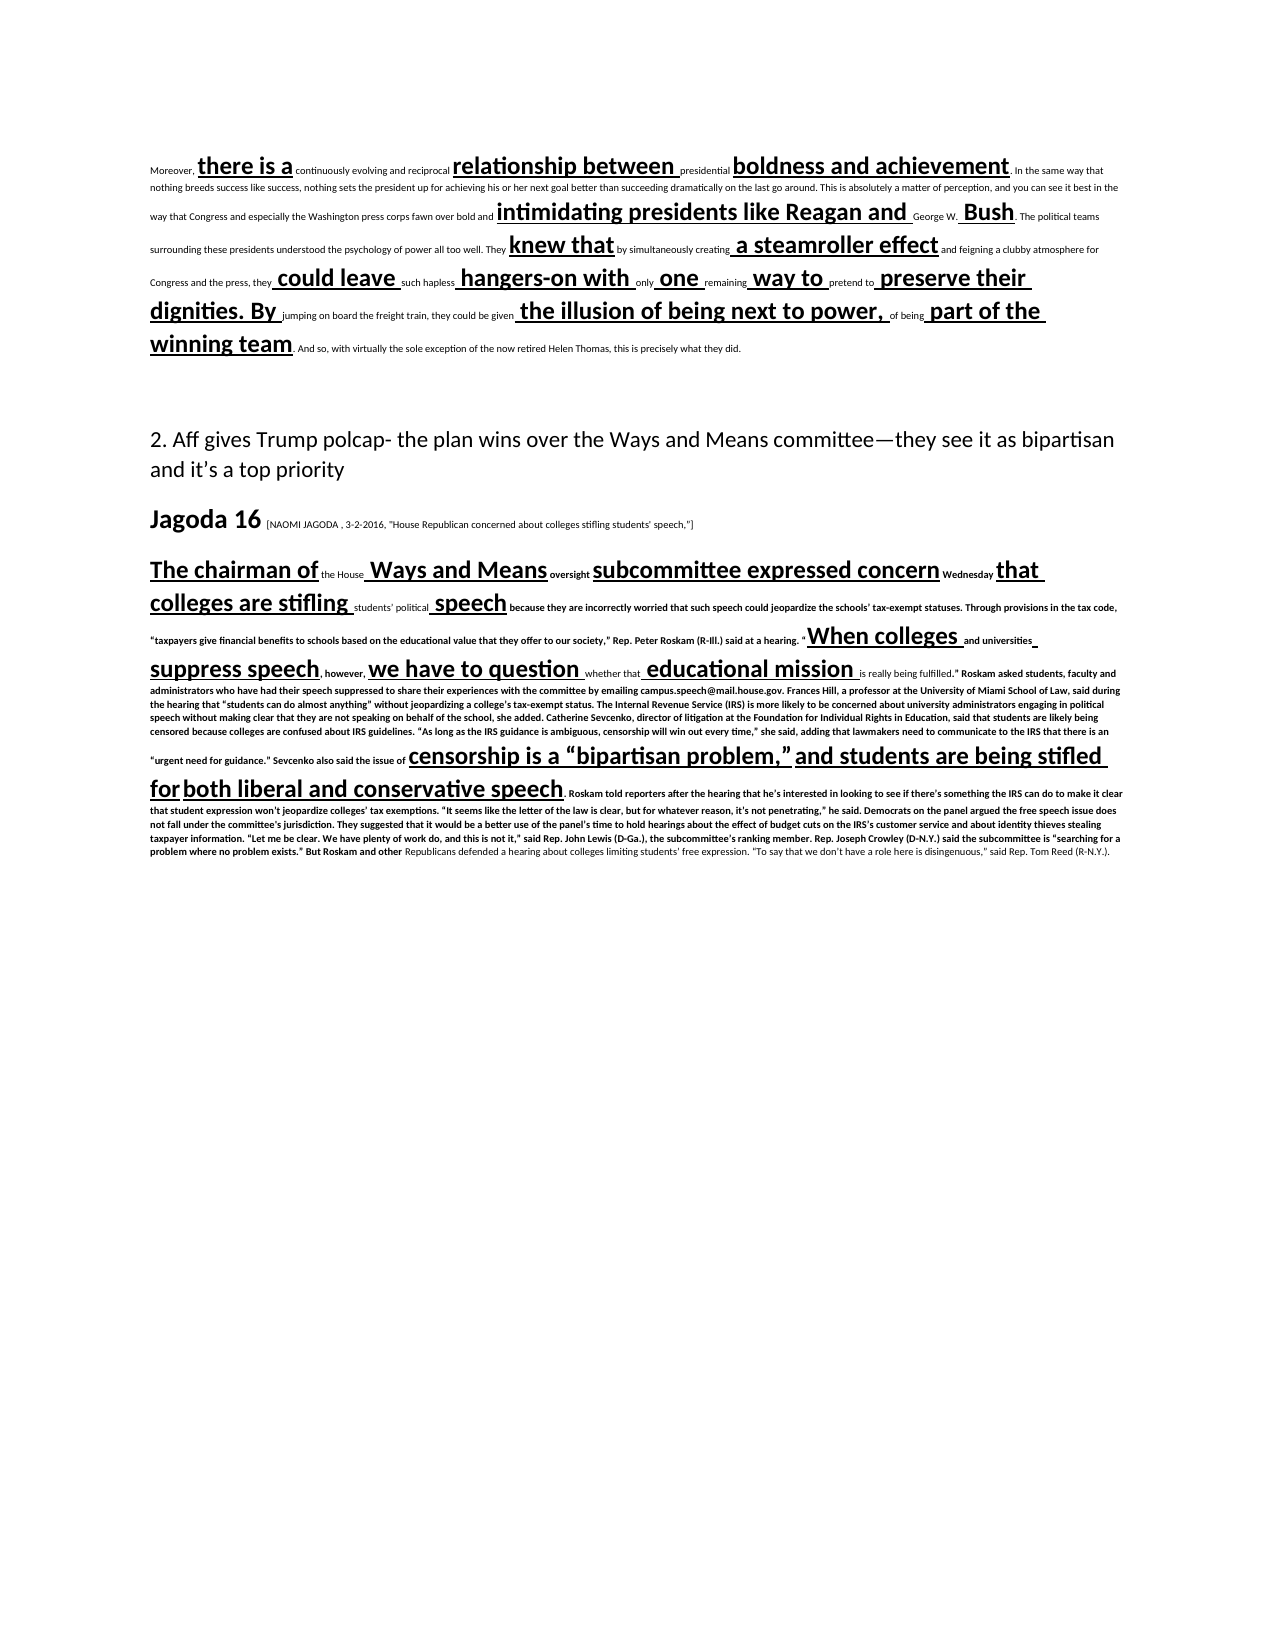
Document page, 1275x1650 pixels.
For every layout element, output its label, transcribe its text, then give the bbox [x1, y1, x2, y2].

text 2. Aff gives Trump polcap- the plan wins over the Ways and Means committee—they see it as bipartisan and it’s a top priority [150, 425, 1125, 483]
text Jagoda 16 [NAOMI JAGODA , 3-2-2016, "House Republican concerned about colleges stifling students' speech,”] [150, 502, 1125, 535]
text Moreover, there is a continuously evolving and reciprocal relationship between presidential boldness and achievement. In the same way that nothing breeds success like success, nothing sets the president up for achieving his or her next goal better than succeeding dramatically on the last go around. This is absolutely a matter of perception, and you can see it best in the way that Congress and especially the Washington press corps fawn over bold and intimidating presidents like Reagan and George W. Bush. The political teams surrounding these presidents understood the psychology of power all too well. They knew that by simultaneously creating a steamroller effect and feigning a clubby atmosphere for Congress and the press, they could leave such hapless hangers-on with only one remaining way to pretend to preserve their dignities. By jumping on board the freight train, they could be given the illusion of being next to power, of being part of the winning team. And so, with virtually the sole exception of the now retired Helen Thomas, this is precisely what they did. [150, 150, 1125, 359]
text The chairman of the House Ways and Means oversight subcommittee expressed concern Wednesday that colleges are stifling students’ political speech because they are incorrectly worried that such speech could jeopardize the schools’ tax-exempt statuses. Through provisions in the tax code, “taxpayers give financial benefits to schools based on the educational value that they offer to our society,” Rep. Peter Roskam (R-Ill.) said at a hearing. “When colleges and universities suppress speech, however, we have to question whether that educational mission is really being fulfilled.” Roskam asked students, faculty and administrators who have had their speech suppressed to share their experiences with the committee by emailing campus.speech@mail.house.gov. Frances Hill, a professor at the University of Miami School of Law, said during the hearing that “students can do almost anything” without jeopardizing a college’s tax-exempt status. The Internal Revenue Service (IRS) is more likely to be concerned about university administrators engaging in political speech without making clear that they are not speaking on behalf of the school, she added. Catherine Sevcenko, director of litigation at the Foundation for Individual Rights in Education, said that students are likely being censored because colleges are confused about IRS guidelines. “As long as the IRS guidance is ambiguous, censorship will win out every time,” she said, adding that lawmakers need to communicate to the IRS that there is an “urgent need for guidance.” Sevcenko also said the issue of censorship is a “bipartisan problem,” and students are being stifled for both liberal and conservative speech. Roskam told reporters after the hearing that he’s interested in looking to see if there’s something the IRS can do to make it clear that student expression won’t jeopardize colleges’ tax exemptions. “It seems like the letter of the law is clear, but for whatever reason, it’s not penetrating,” he said. Democrats on the panel argued the free speech issue does not fall under the committee's jurisdiction. They suggested that it would be a better use of the panel’s time to hold hearings about the effect of budget cuts on the IRS’s customer service and about identity thieves stealing taxpayer information. “Let me be clear. We have plenty of work do, and this is not it,” said Rep. John Lewis (D-Ga.), the subcommittee’s ranking member. Rep. Joseph Crowley (D-N.Y.) said the subcommittee is “searching for a problem where no problem exists.” But Roskam and other Republicans defended a hearing about colleges limiting students’ free expression. “To say that we don’t have a role here is disingenuous,” said Rep. Tom Reed (R-N.Y.). [150, 554, 1125, 858]
